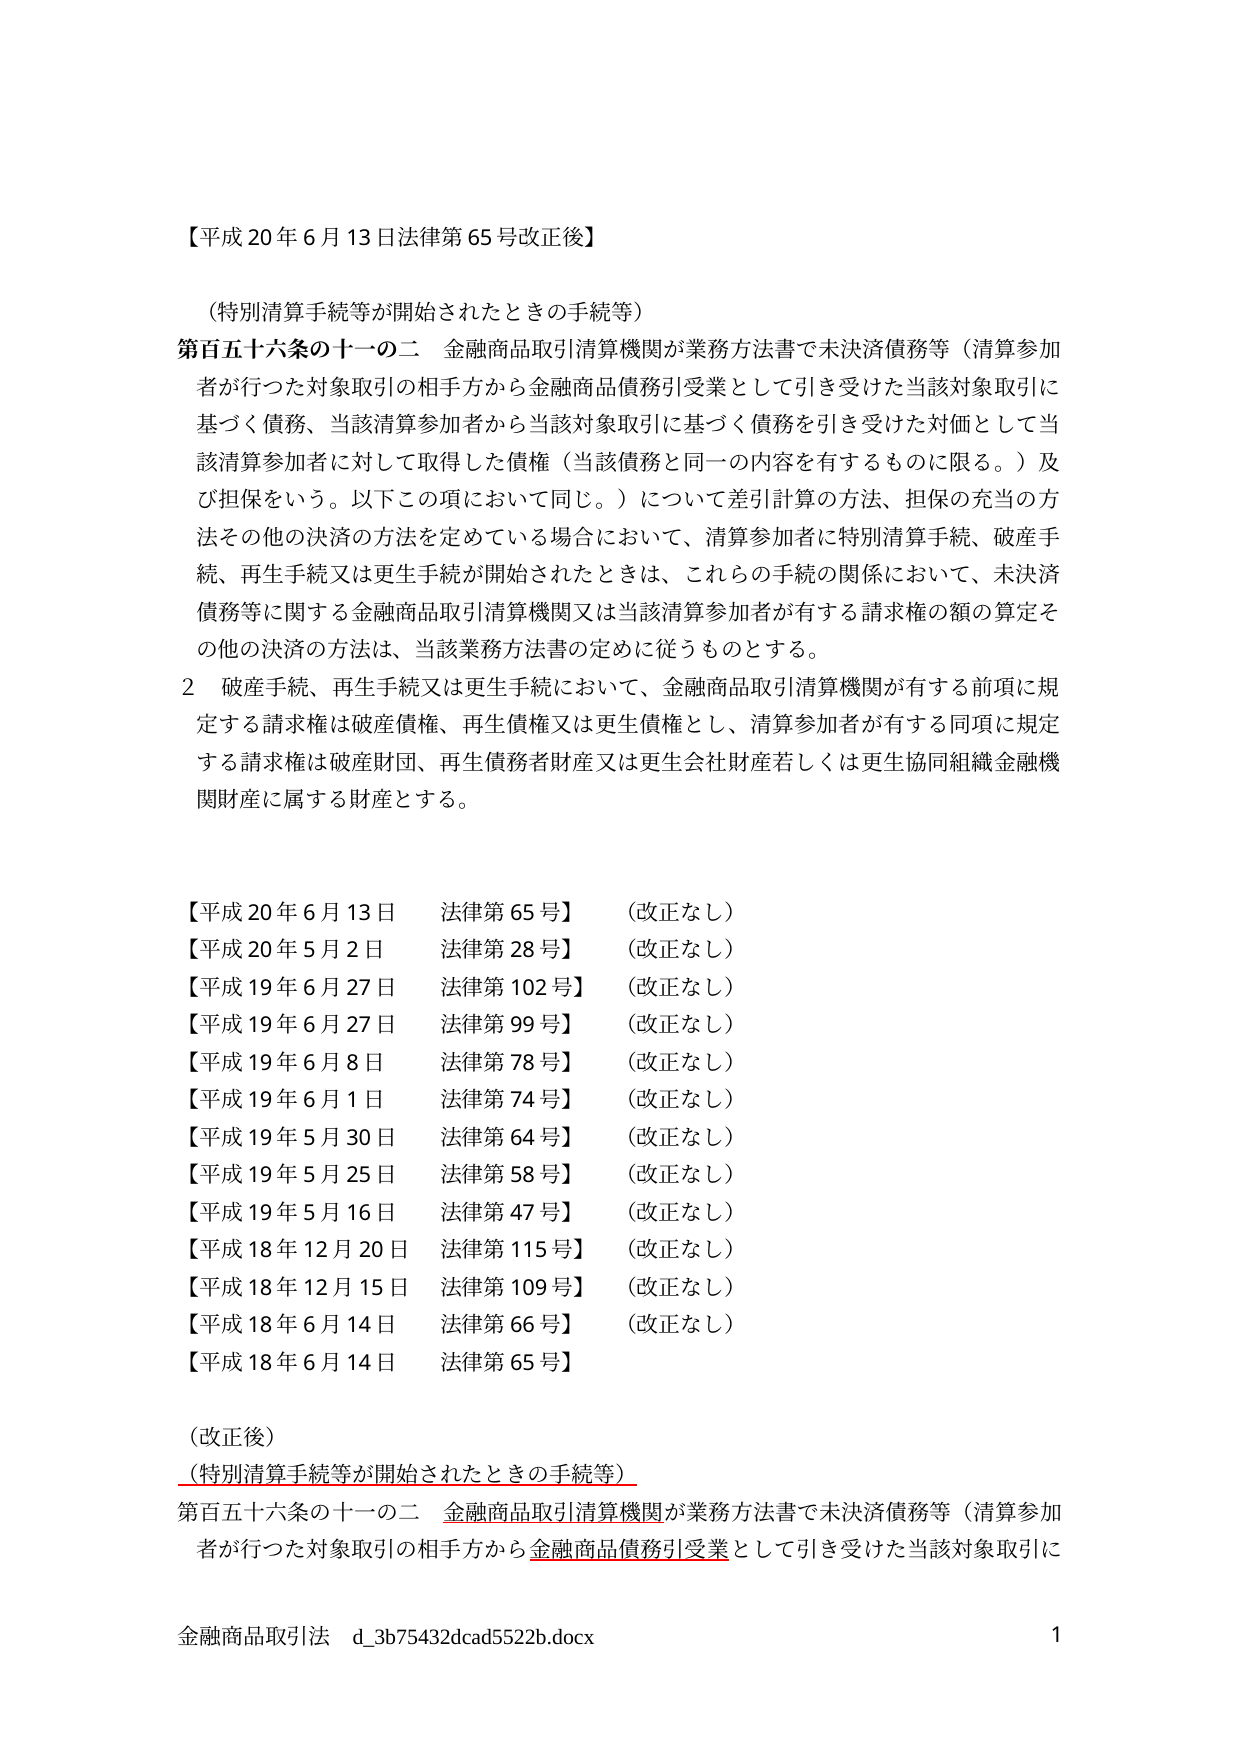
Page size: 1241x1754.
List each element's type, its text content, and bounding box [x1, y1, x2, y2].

text 【平成19年5月30日 法律第64号】 （改正なし） [177, 1117, 1063, 1154]
text 【平成18年6月14日 法律第66号】 （改正なし） [177, 1304, 1063, 1342]
text 【平成19年6月1日 法律第74号】 （改正なし） [177, 1079, 1063, 1117]
text （特別清算手続等が開始されたときの手続等） [177, 1454, 1063, 1492]
text 【平成20年6月13日 法律第65号】 （改正なし） [177, 892, 1063, 929]
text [177, 1492, 1063, 1567]
text 【平成18年12月20日 法律第115号】 （改正なし） [177, 1229, 1063, 1267]
text 【平成18年6月14日 法律第65号】 [177, 1342, 1063, 1379]
text 【平成19年5月25日 法律第58号】 （改正なし） [177, 1154, 1063, 1192]
text 【平成19年6月27日 法律第99号】 （改正なし） [177, 1004, 1063, 1042]
text （改正後） [177, 1417, 1063, 1454]
text ２ 破産手続、再生手続又は更生手続において、金融商品取引清算機関が有する前項に規定する請求権は破産債権、再生債権又は更生債権とし、清算参加者が有する同項に規定する請求権は破産財団、再生債務者財産又は更生会社財産若しくは更生協同組織金融機関財産に属する財産とする。 [177, 667, 1063, 817]
text 【平成18年12月15日 法律第109号】 （改正なし） [177, 1267, 1063, 1304]
text 【平成20年6月13日法律第65号改正後】 [177, 217, 1063, 254]
text 【平成19年6月27日 法律第102号】 （改正なし） [177, 967, 1063, 1004]
text 【平成20年5月2日 法律第28号】 （改正なし） [177, 929, 1063, 967]
text （特別清算手続等が開始されたときの手続等） [196, 292, 1063, 329]
text 【平成19年5月16日 法律第47号】 （改正なし） [177, 1192, 1063, 1229]
text 【平成19年6月8日 法律第78号】 （改正なし） [177, 1042, 1063, 1079]
